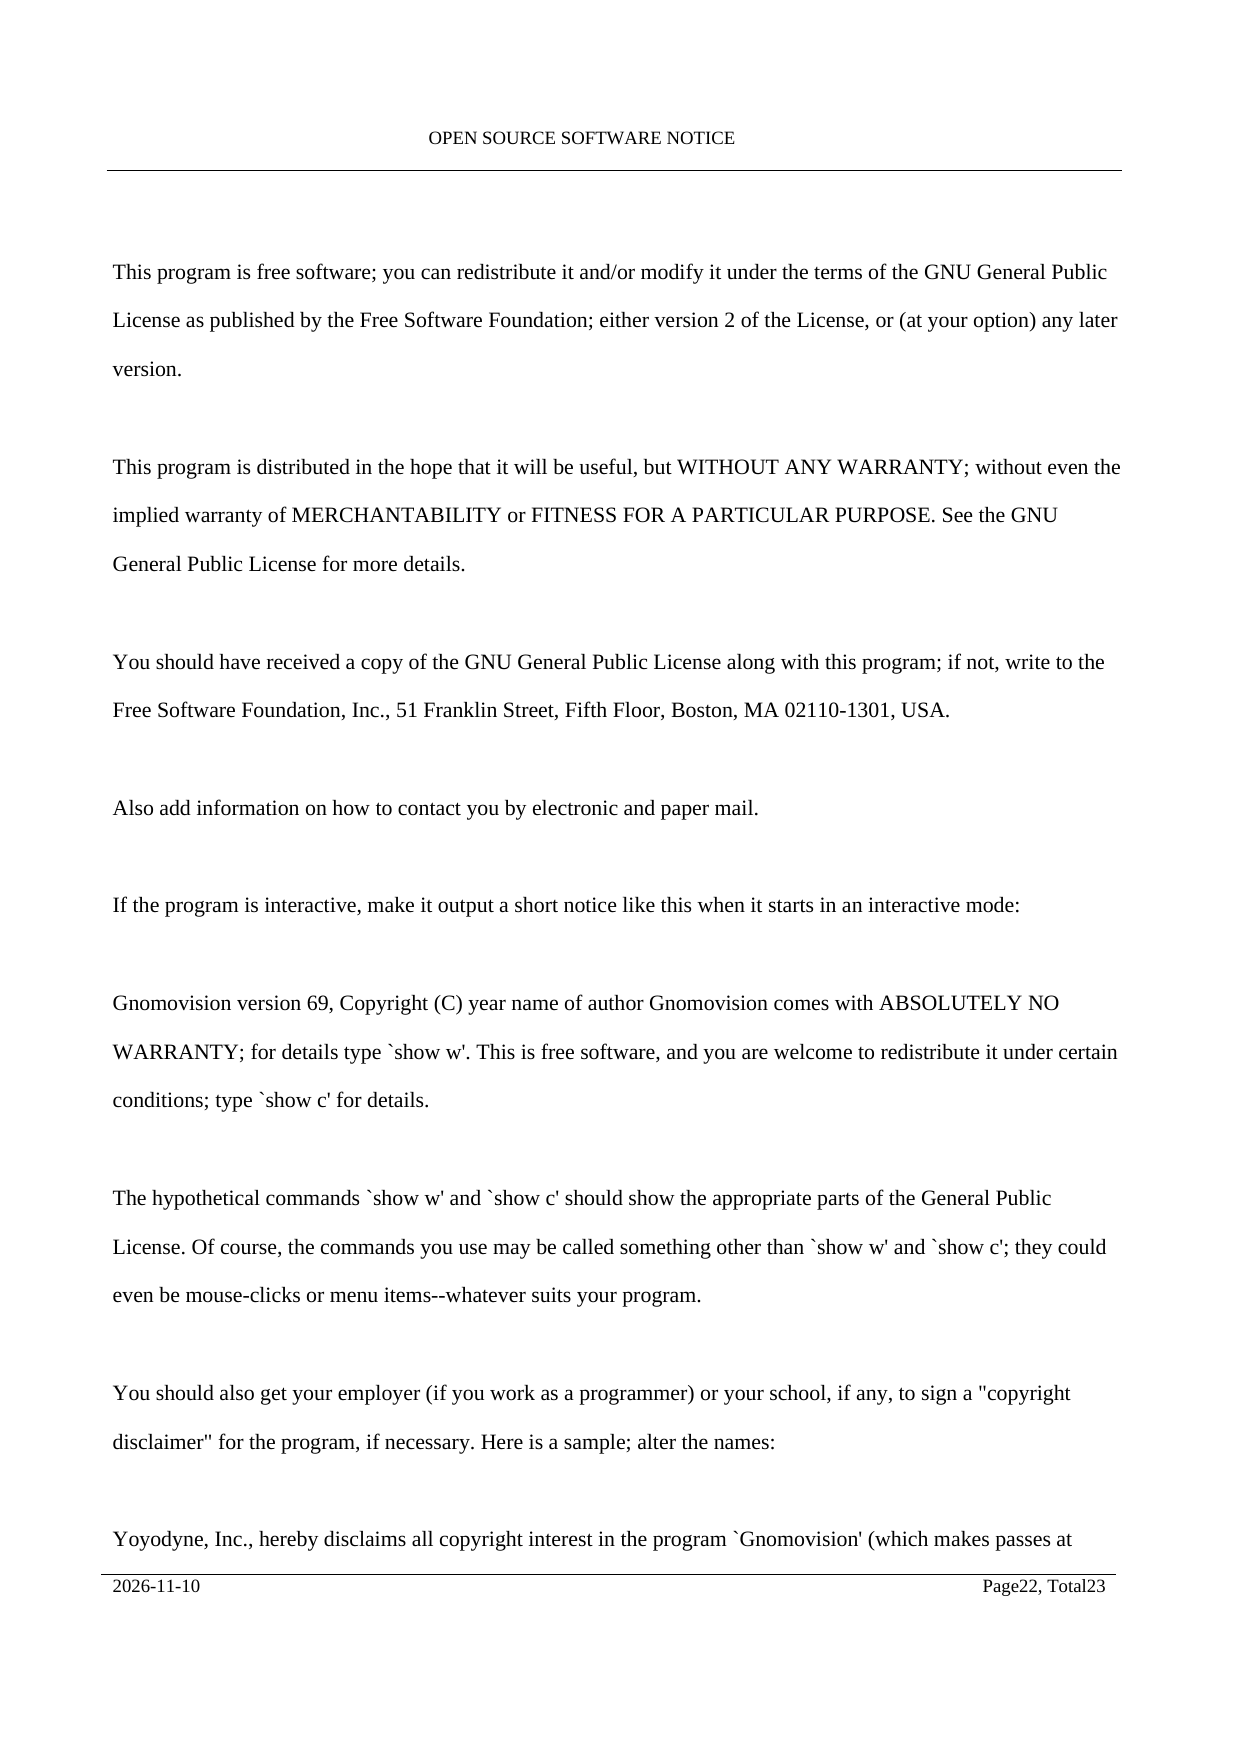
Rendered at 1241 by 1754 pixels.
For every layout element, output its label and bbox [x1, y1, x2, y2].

text [112, 206, 1128, 1555]
